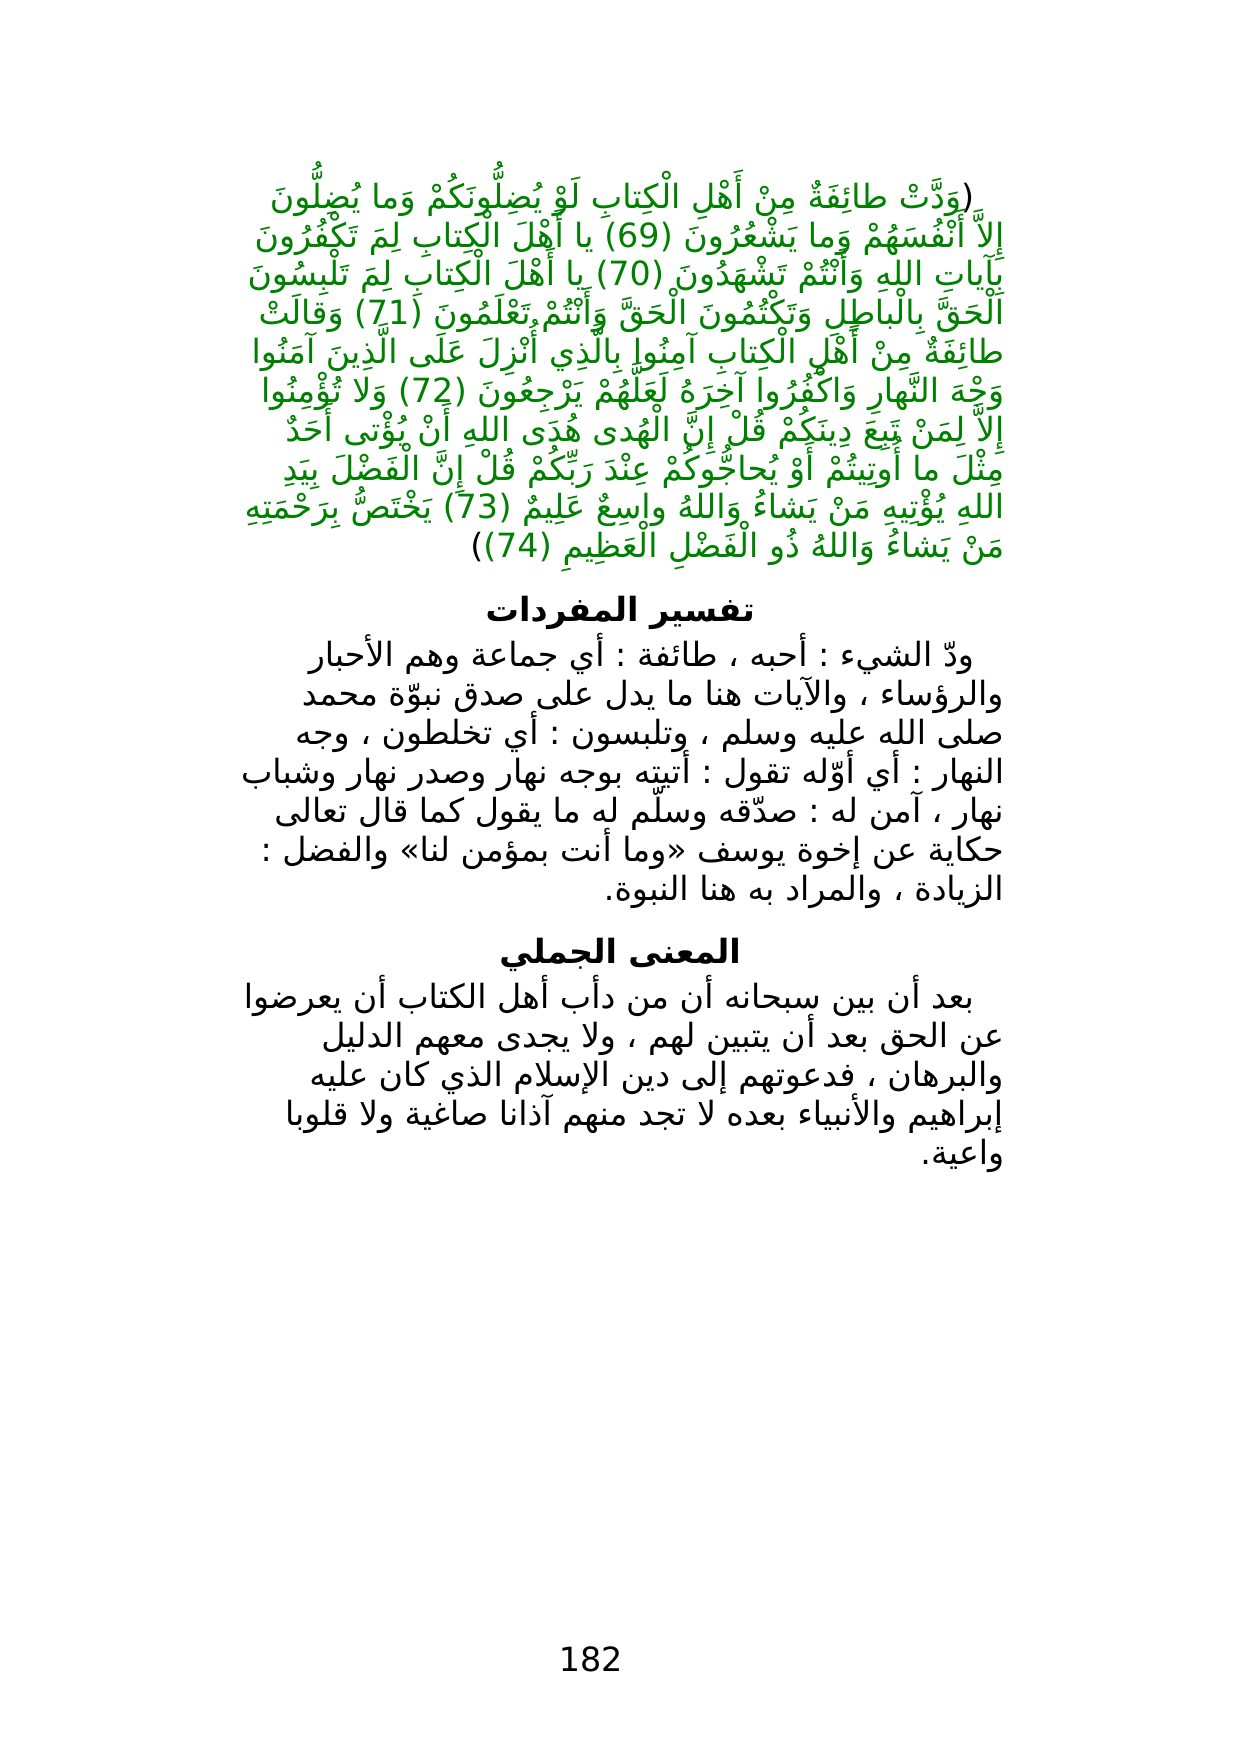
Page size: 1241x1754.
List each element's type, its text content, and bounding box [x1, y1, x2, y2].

text ودّ الشيء : أحبه ، طائفة : أي جماعة وهم الأحبار والرؤساء ، والآيات هنا ما يدل على صدق نبوّة محمد صلى الله عليه وسلم ، وتلبسون : أي تخلطون ، وجه النهار : أي أوّله تقول : أتيته بوجه نهار وصدر نهار وشباب نهار ، آمن له : صدّقه وسلّم له ما يقول كما قال تعالى حكاية عن إخوة يوسف «وما أنت بمؤمن لنا» والفضل : الزيادة ، والمراد به هنا النبوة. [236, 636, 1004, 908]
text تفسير المفردات [236, 591, 1004, 629]
text بعد أن بين سبحانه أن من دأب أهل الكتاب أن يعرضوا عن الحق بعد أن يتبين لهم ، ولا يجدى معهم الدليل والبرهان ، فدعوتهم إلى دين الإسلام الذي كان عليه إبراهيم والأنبياء بعده لا تجد منهم آذانا صاغية ولا قلوبا واعية. [236, 978, 1004, 1172]
text المعنى الجملي [236, 933, 1004, 972]
text (وَدَّتْ طائِفَةٌ مِنْ أَهْلِ الْكِتابِ لَوْ يُضِلُّونَكُمْ وَما يُضِلُّونَ إِلاَّ أَنْفُسَهُمْ وَما يَشْعُرُونَ (69) يا أَهْلَ الْكِتابِ لِمَ تَكْفُرُونَ بِآياتِ اللهِ وَأَنْتُمْ تَشْهَدُونَ (70) يا أَهْلَ الْكِتابِ لِمَ تَلْبِسُونَ الْحَقَّ بِالْباطِلِ وَتَكْتُمُونَ الْحَقَّ وَأَنْتُمْ تَعْلَمُونَ (71) وَقالَتْ طائِفَةٌ مِنْ أَهْلِ الْكِتابِ آمِنُوا بِالَّذِي أُنْزِلَ عَلَى الَّذِينَ آمَنُوا وَجْهَ النَّهارِ وَاكْفُرُوا آخِرَهُ لَعَلَّهُمْ يَرْجِعُونَ (72) وَلا تُؤْمِنُوا إِلاَّ لِمَنْ تَبِعَ دِينَكُمْ قُلْ إِنَّ الْهُدى هُدَى اللهِ أَنْ يُؤْتى أَحَدٌ مِثْلَ ما أُوتِيتُمْ أَوْ يُحاجُّوكُمْ عِنْدَ رَبِّكُمْ قُلْ إِنَّ الْفَضْلَ بِيَدِ اللهِ يُؤْتِيهِ مَنْ يَشاءُ وَاللهُ واسِعٌ عَلِيمٌ (73) يَخْتَصُّ بِرَحْمَتِهِ مَنْ يَشاءُ وَاللهُ ذُو الْفَضْلِ الْعَظِيمِ (74)) [236, 177, 1004, 566]
